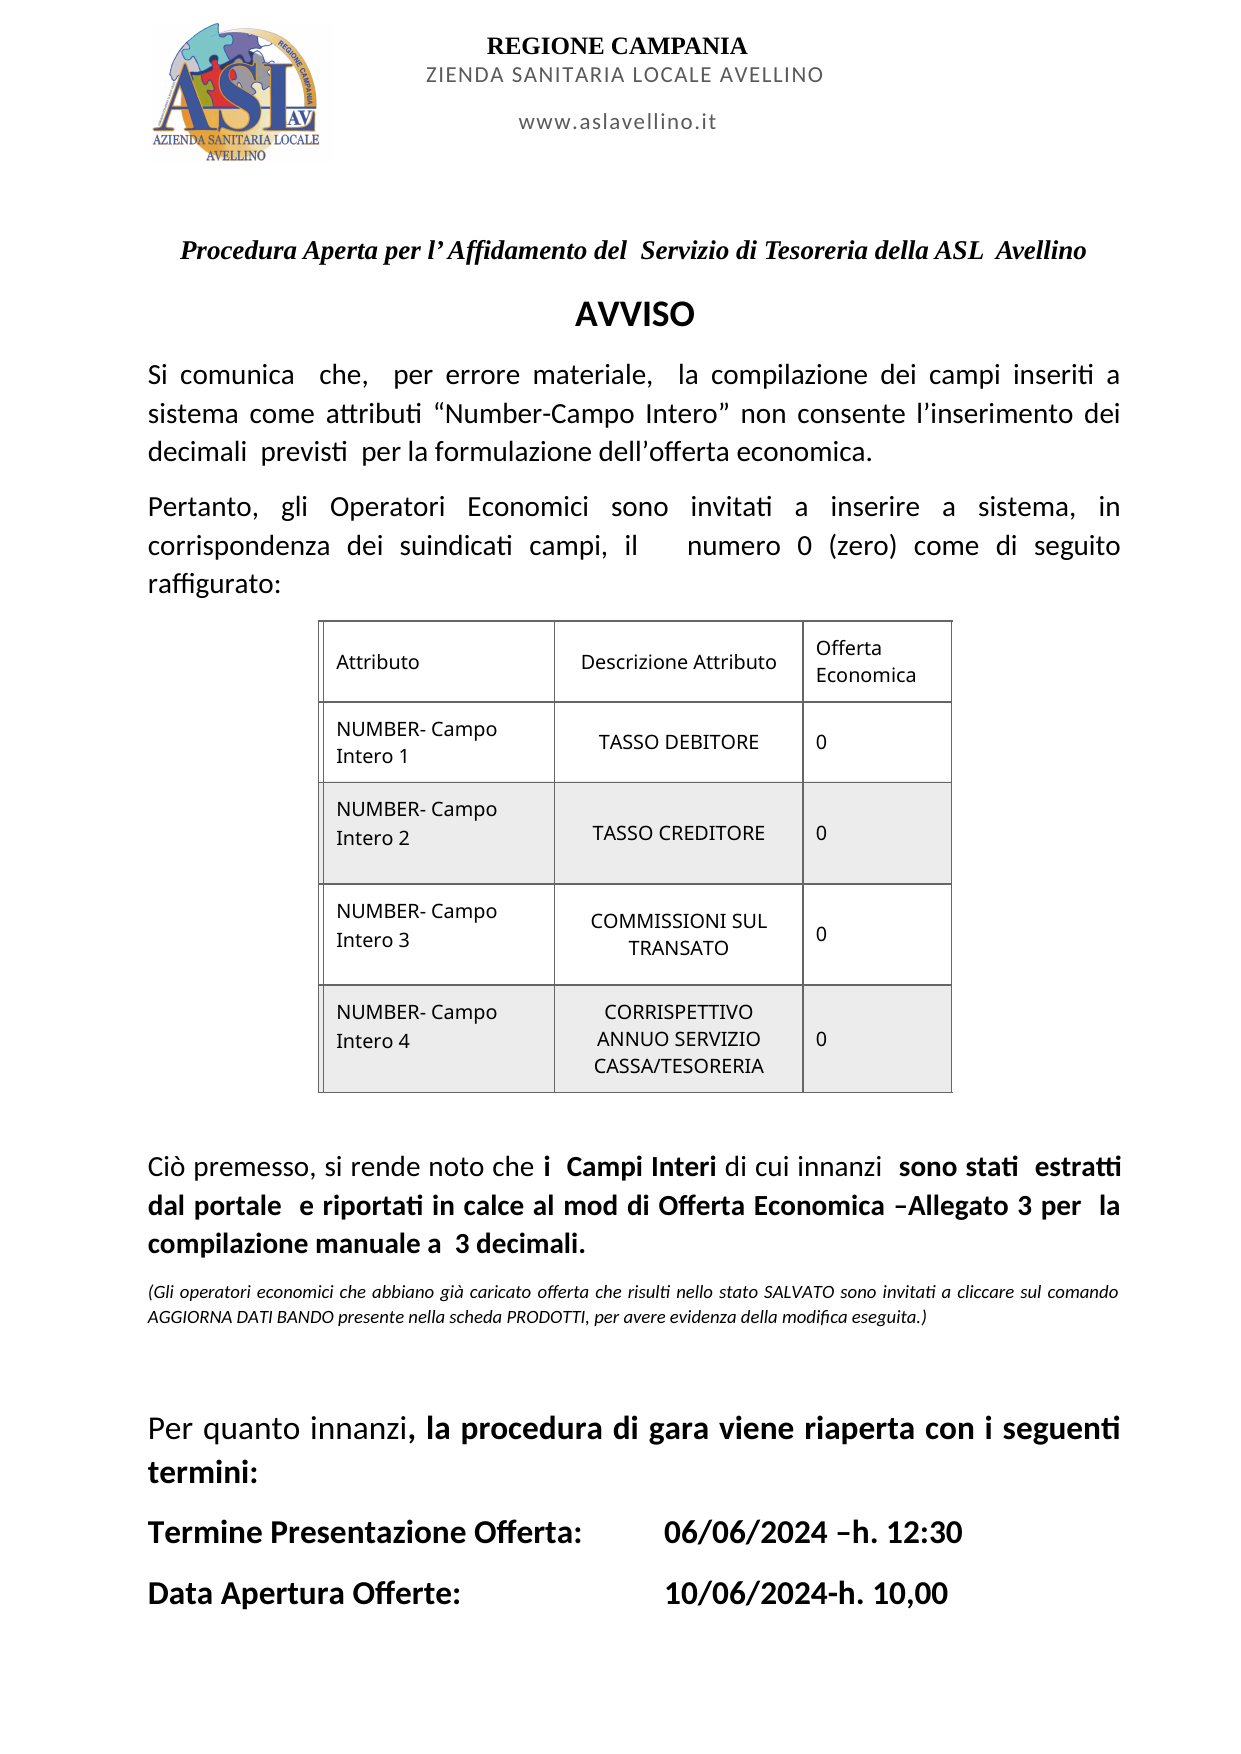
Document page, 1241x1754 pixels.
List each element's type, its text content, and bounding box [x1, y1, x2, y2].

text Per quanto innanzi, la procedura di gara viene riaperta con i seguenti termini: [148, 1407, 1122, 1492]
table_cell NUMBER- Campo Intero 3 [324, 885, 554, 984]
table_cell CORRISPETTIVO ANNUO SERVIZIO CASSA/TESORERIA [555, 986, 802, 1092]
text Procedura Aperta per l’ Affidamento del Servizio di Tesoreria della ASL Avellino [148, 234, 1122, 265]
table_cell NUMBER- Campo Intero 2 [324, 783, 554, 883]
table_cell [319, 885, 323, 984]
table_cell [319, 703, 323, 781]
picture [152, 23, 333, 162]
table_cell NUMBER- Campo Intero 4 [324, 986, 554, 1092]
text Ciò premesso, si rende noto che i Campi Interi di cui innanzi sono stati estratti dal portale e riportati in calce al mod di Offerta Economica –Allegato 3 per la compilazione manuale a 3 decimali. [148, 1148, 1122, 1261]
table_cell TASSO CREDITORE [555, 783, 802, 883]
table_cell 0 [804, 986, 951, 1092]
table_header Offerta Economica [804, 622, 951, 701]
table_cell TASSO DEBITORE [555, 703, 802, 781]
table_cell COMMISSIONI SUL TRANSATO [555, 885, 802, 984]
table_cell NUMBER- Campo Intero 1 [324, 703, 554, 781]
table_cell 0 [804, 885, 951, 984]
text AVVISO [148, 290, 1122, 336]
table_header Descrizione Attributo [555, 622, 802, 701]
text Pertanto, gli Operatori Economici sono invitati a inserire a sistema, in corrispondenza dei suindicati campi, il numero 0 (zero) come di seguito raffigurato: [148, 488, 1122, 601]
table_header Attributo [324, 622, 554, 701]
text Data Apertura Offerte: 10/06/2024-h. 10,00 [148, 1572, 1122, 1613]
text Si comunica che, per errore materiale, la compilazione dei campi inseriti a sistema come attributi “Number-Campo Intero” non consente l’inserimento dei decimali previsti per la formulazione dell’offerta economica. [148, 356, 1122, 469]
table_header [319, 622, 323, 701]
table_cell [319, 986, 323, 1092]
table_cell [319, 783, 323, 883]
text (Gli operatori economici che abbiano già caricato offerta che risulti nello stato SALVATO sono invitati a cliccare sul comando AGGIORNA DATI BANDO presente nella scheda PRODOTTI, per avere evidenza della modifica eseguita.) [148, 1280, 1122, 1328]
text Termine Presentazione Offerta: 06/06/2024 –h. 12:30 [148, 1512, 1122, 1552]
table_cell 0 [804, 703, 951, 781]
table_cell 0 [804, 783, 951, 883]
